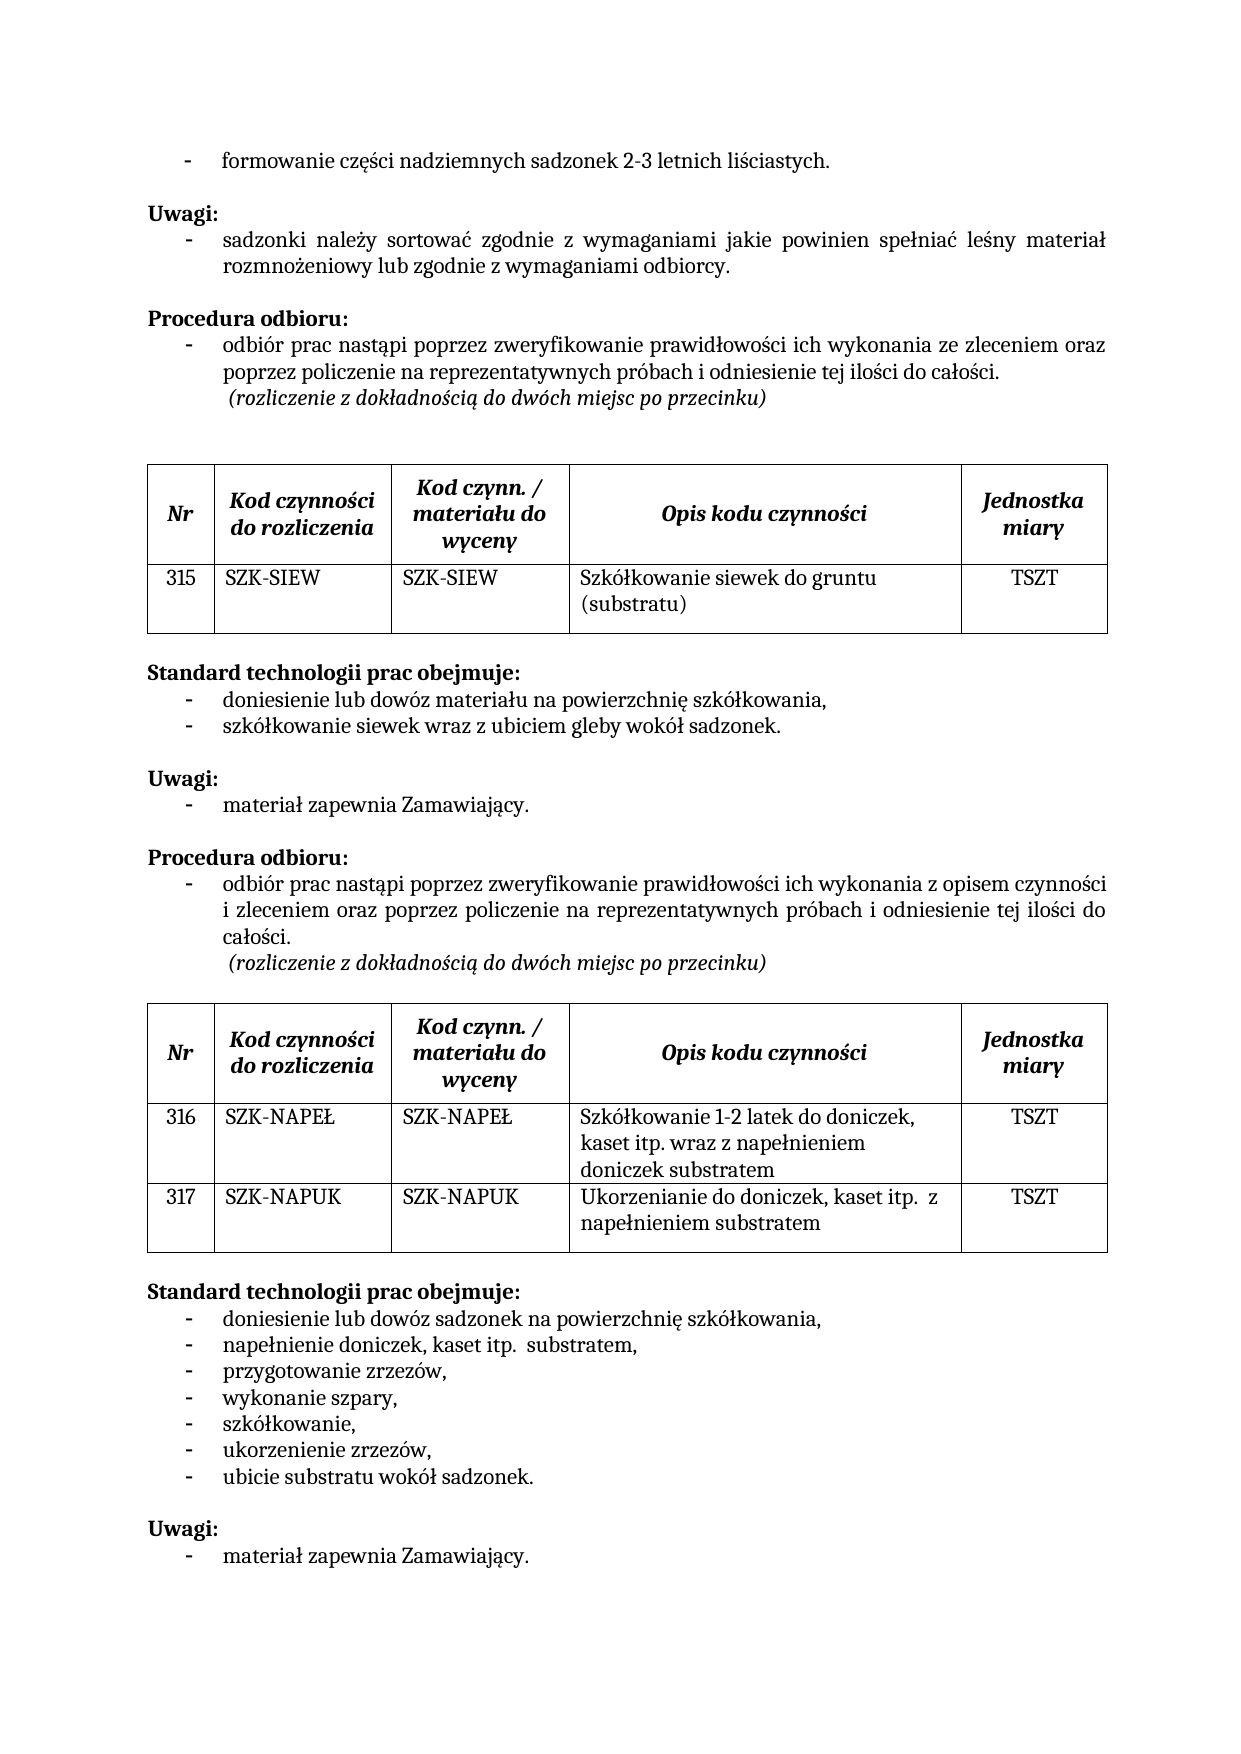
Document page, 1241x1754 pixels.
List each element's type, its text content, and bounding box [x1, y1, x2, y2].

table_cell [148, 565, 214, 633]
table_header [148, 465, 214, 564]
text Uwagi: [148, 766, 1107, 792]
list ukorzenienie zrzezów, [185, 1437, 1107, 1463]
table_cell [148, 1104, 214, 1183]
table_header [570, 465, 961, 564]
text (rozliczenie z dokładnością do dwóch miejsc po przecinku) [153, 385, 1107, 411]
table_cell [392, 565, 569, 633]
list odbiór prac nastąpi poprzez zweryfikowanie prawidłowości ich wykonania ze zleceniem oraz poprzez policzenie na reprezentatywnych próbach i odniesienie tej ilości do całości. [185, 332, 1107, 385]
text Uwagi: [148, 200, 1107, 227]
text (rozliczenie z dokładnością do dwóch miejsc po przecinku) [153, 950, 1107, 976]
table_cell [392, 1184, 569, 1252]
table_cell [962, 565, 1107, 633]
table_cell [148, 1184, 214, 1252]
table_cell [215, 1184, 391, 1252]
list materiał zapewnia Zamawiający. [185, 1543, 1107, 1569]
list doniesienie lub dowóz sadzonek na powierzchnię szkółkowania, [185, 1305, 1107, 1332]
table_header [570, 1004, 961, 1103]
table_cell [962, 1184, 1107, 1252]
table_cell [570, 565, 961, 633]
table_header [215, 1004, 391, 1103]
list odbiór prac nastąpi poprzez zweryfikowanie prawidłowości ich wykonania z opisem czynności i zleceniem oraz poprzez policzenie na reprezentatywnych próbach i odniesienie tej ilości do całości. [185, 871, 1107, 950]
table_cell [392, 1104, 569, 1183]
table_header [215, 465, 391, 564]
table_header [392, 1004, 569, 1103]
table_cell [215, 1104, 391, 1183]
text Procedura odbioru: [148, 844, 1107, 871]
list przygotowanie zrzezów, [185, 1358, 1107, 1384]
text Standard technologii prac obejmuje: [148, 660, 1107, 686]
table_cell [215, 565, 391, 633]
text Procedura odbioru: [148, 306, 1107, 332]
list doniesienie lub dowóz materiału na powierzchnię szkółkowania, [185, 686, 1107, 713]
list szkółkowanie siewek wraz z ubiciem gleby wokół sadzonek. [185, 713, 1107, 739]
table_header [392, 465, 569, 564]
text Standard technologii prac obejmuje: [148, 1279, 1107, 1305]
list ubicie substratu wokół sadzonek. [185, 1463, 1107, 1490]
list szkółkowanie, [185, 1411, 1107, 1437]
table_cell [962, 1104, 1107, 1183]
list wykonanie szpary, [185, 1384, 1107, 1411]
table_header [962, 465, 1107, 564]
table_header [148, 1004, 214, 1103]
list napełnienie doniczek, kaset itp. substratem, [185, 1332, 1107, 1358]
text Uwagi: [148, 1516, 1107, 1543]
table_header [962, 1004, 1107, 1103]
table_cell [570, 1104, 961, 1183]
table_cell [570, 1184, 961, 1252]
list sadzonki należy sortować zgodnie z wymaganiami jakie powinien spełniać leśny materiał rozmnożeniowy lub zgodnie z wymaganiami odbiorcy. [185, 227, 1107, 279]
list formowanie części nadziemnych sadzonek 2-3 letnich liściastych. [184, 148, 1107, 174]
list materiał zapewnia Zamawiający. [185, 792, 1107, 818]
